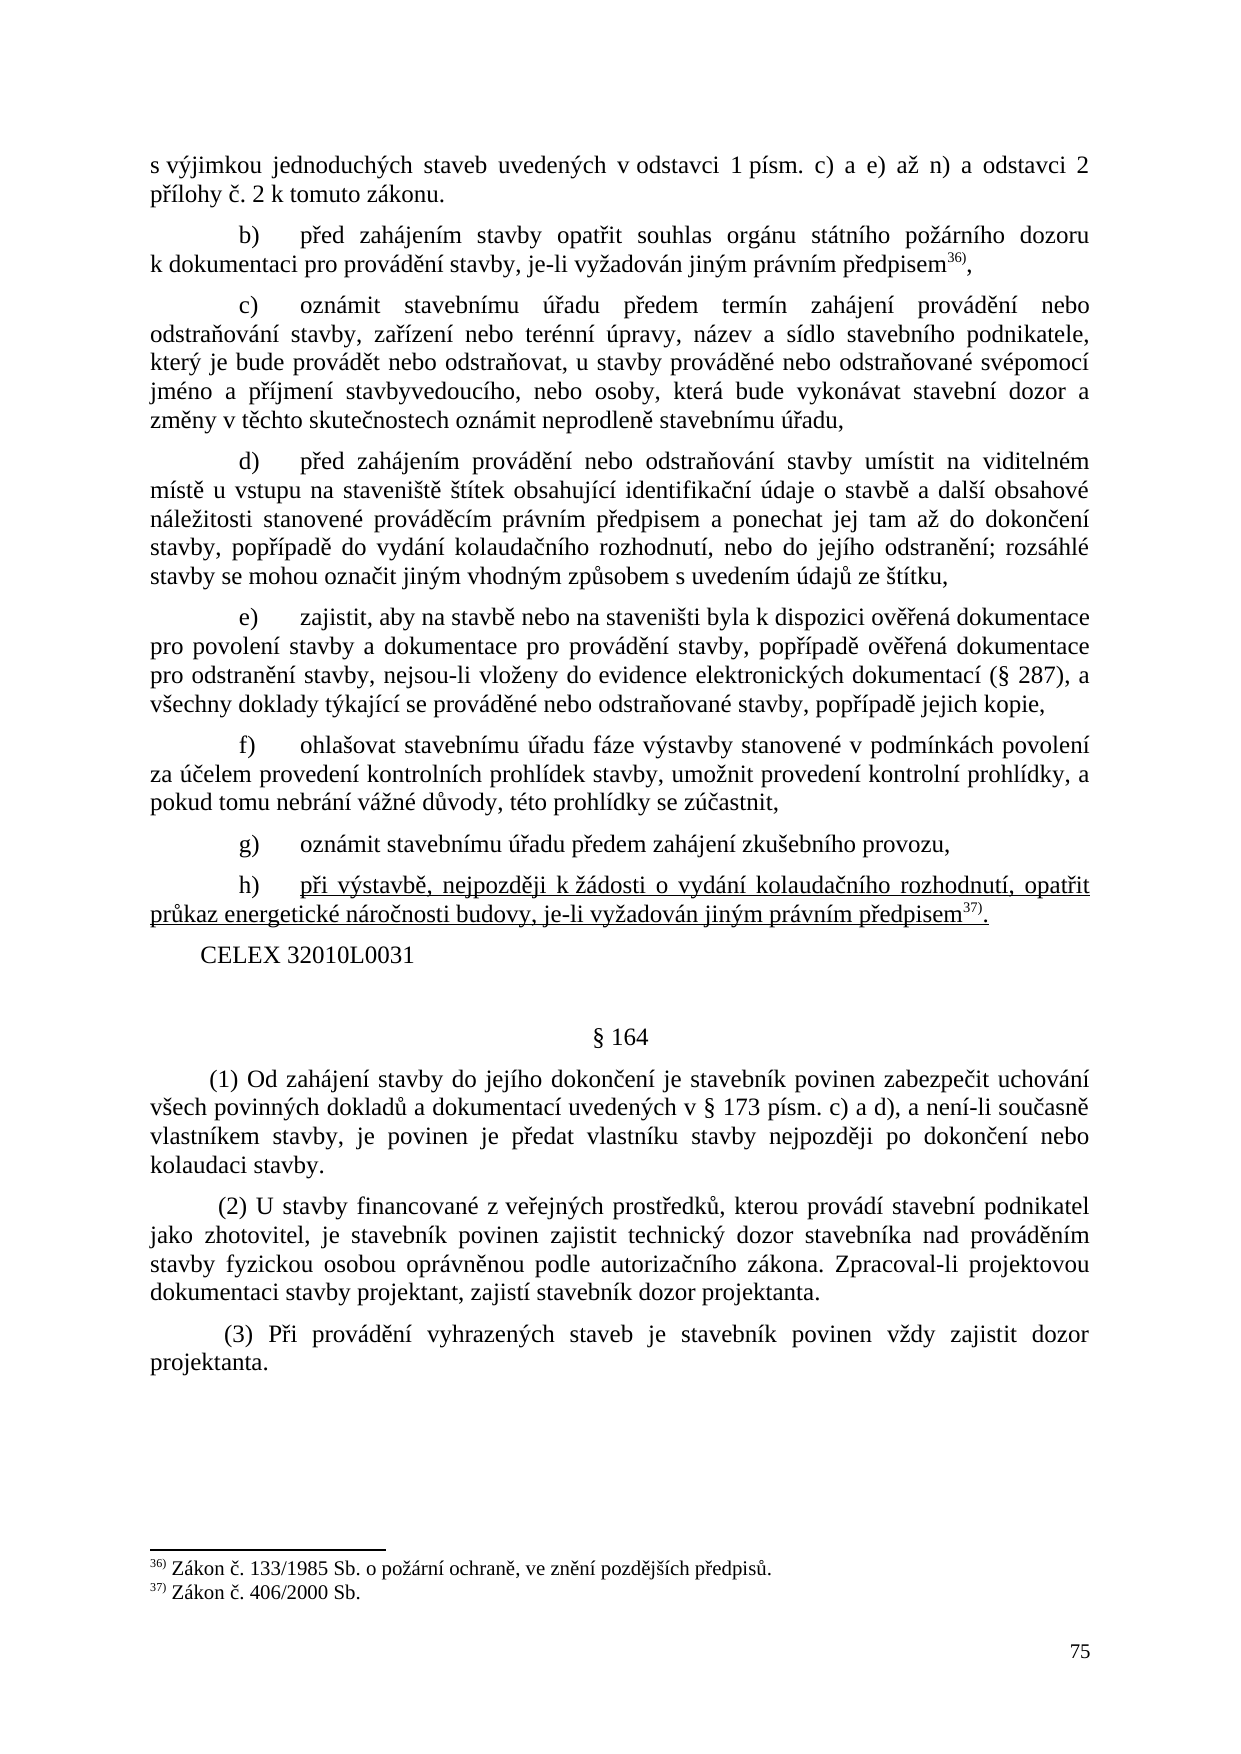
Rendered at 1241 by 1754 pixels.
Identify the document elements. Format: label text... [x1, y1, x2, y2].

text b) před zahájením stavby opatřit souhlas orgánu státního požárního dozoru k dokumentaci pro provádění stavby, je-li vyžadován jiným právním předpisem), [150, 220, 1090, 277]
text c) oznámit stavebnímu úřadu předem termín zahájení provádění nebo odstraňování stavby, zařízení nebo terénní úpravy, název a sídlo stavebního podnikatele, který je bude provádět nebo odstraňovat, u stavby prováděné nebo odstraňované svépomocí jméno a příjmení stavbyvedoucího, nebo osoby, která bude vykonávat stavební dozor a změny v těchto skutečnostech oznámit neprodleně stavebnímu úřadu, [150, 290, 1090, 434]
text f) ohlašovat stavebnímu úřadu fáze výstavby stanovené v podmínkách povolení za účelem provedení kontrolních prohlídek stavby, umožnit provedení kontrolní prohlídky, a pokud tomu nebrání vážné důvody, této prohlídky se zúčastnit, [150, 730, 1090, 816]
text (3) Při provádění vyhrazených staveb je stavebník povinen vždy zajistit dozor projektanta. [150, 1319, 1090, 1376]
text e) zajistit, aby na stavbě nebo na staveništi byla k dispozici ověřená dokumentace pro povolení stavby a dokumentace pro provádění stavby, popřípadě ověřená dokumentace pro odstranění stavby, nejsou-li vloženy do evidence elektronických dokumentací (§ 287), a všechny doklady týkající se prováděné nebo odstraňované stavby, popřípadě jejich kopie, [150, 602, 1090, 717]
text h) při výstavbě, nejpozději k žádosti o vydání kolaudačního rozhodnutí, opatřit průkaz energetické náročnosti budovy, je-li vyžadován jiným právním předpisem). [150, 870, 1090, 927]
text (1) Od zahájení stavby do jejího dokončení je stavebník povinen zabezpečit uchování všech povinných dokladů a dokumentací uvedených v § 173 písm. c) a d), a není-li současně vlastníkem stavby, je povinen je předat vlastníku stavby nejpozději po dokončení nebo kolaudaci stavby. [150, 1064, 1090, 1179]
text § 164 [150, 1022, 1090, 1051]
text (2) U stavby financované z veřejných prostředků, kterou provádí stavební podnikatel jako zhotovitel, je stavebník povinen zajistit technický dozor stavebníka nad prováděním stavby fyzickou osobou oprávněnou podle autorizačního zákona. Zpracoval-li projektovou dokumentaci stavby projektant, zajistí stavebník dozor projektanta. [150, 1191, 1090, 1306]
text d) před zahájením provádění nebo odstraňování stavby umístit na viditelném místě u vstupu na staveniště štítek obsahující identifikační údaje o stavbě a další obsahové náležitosti stanovené prováděcím právním předpisem a ponechat jej tam až do dokončení stavby, popřípadě do vydání kolaudačního rozhodnutí, nebo do jejího odstranění; rozsáhlé stavby se mohou označit jiným vhodným způsobem s uvedením údajů ze štítku, [150, 446, 1090, 590]
text CELEX 32010L0031 [150, 940, 1090, 969]
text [150, 150, 1090, 207]
text g) oznámit stavebnímu úřadu předem zahájení zkušebního provozu, [150, 829, 1090, 857]
